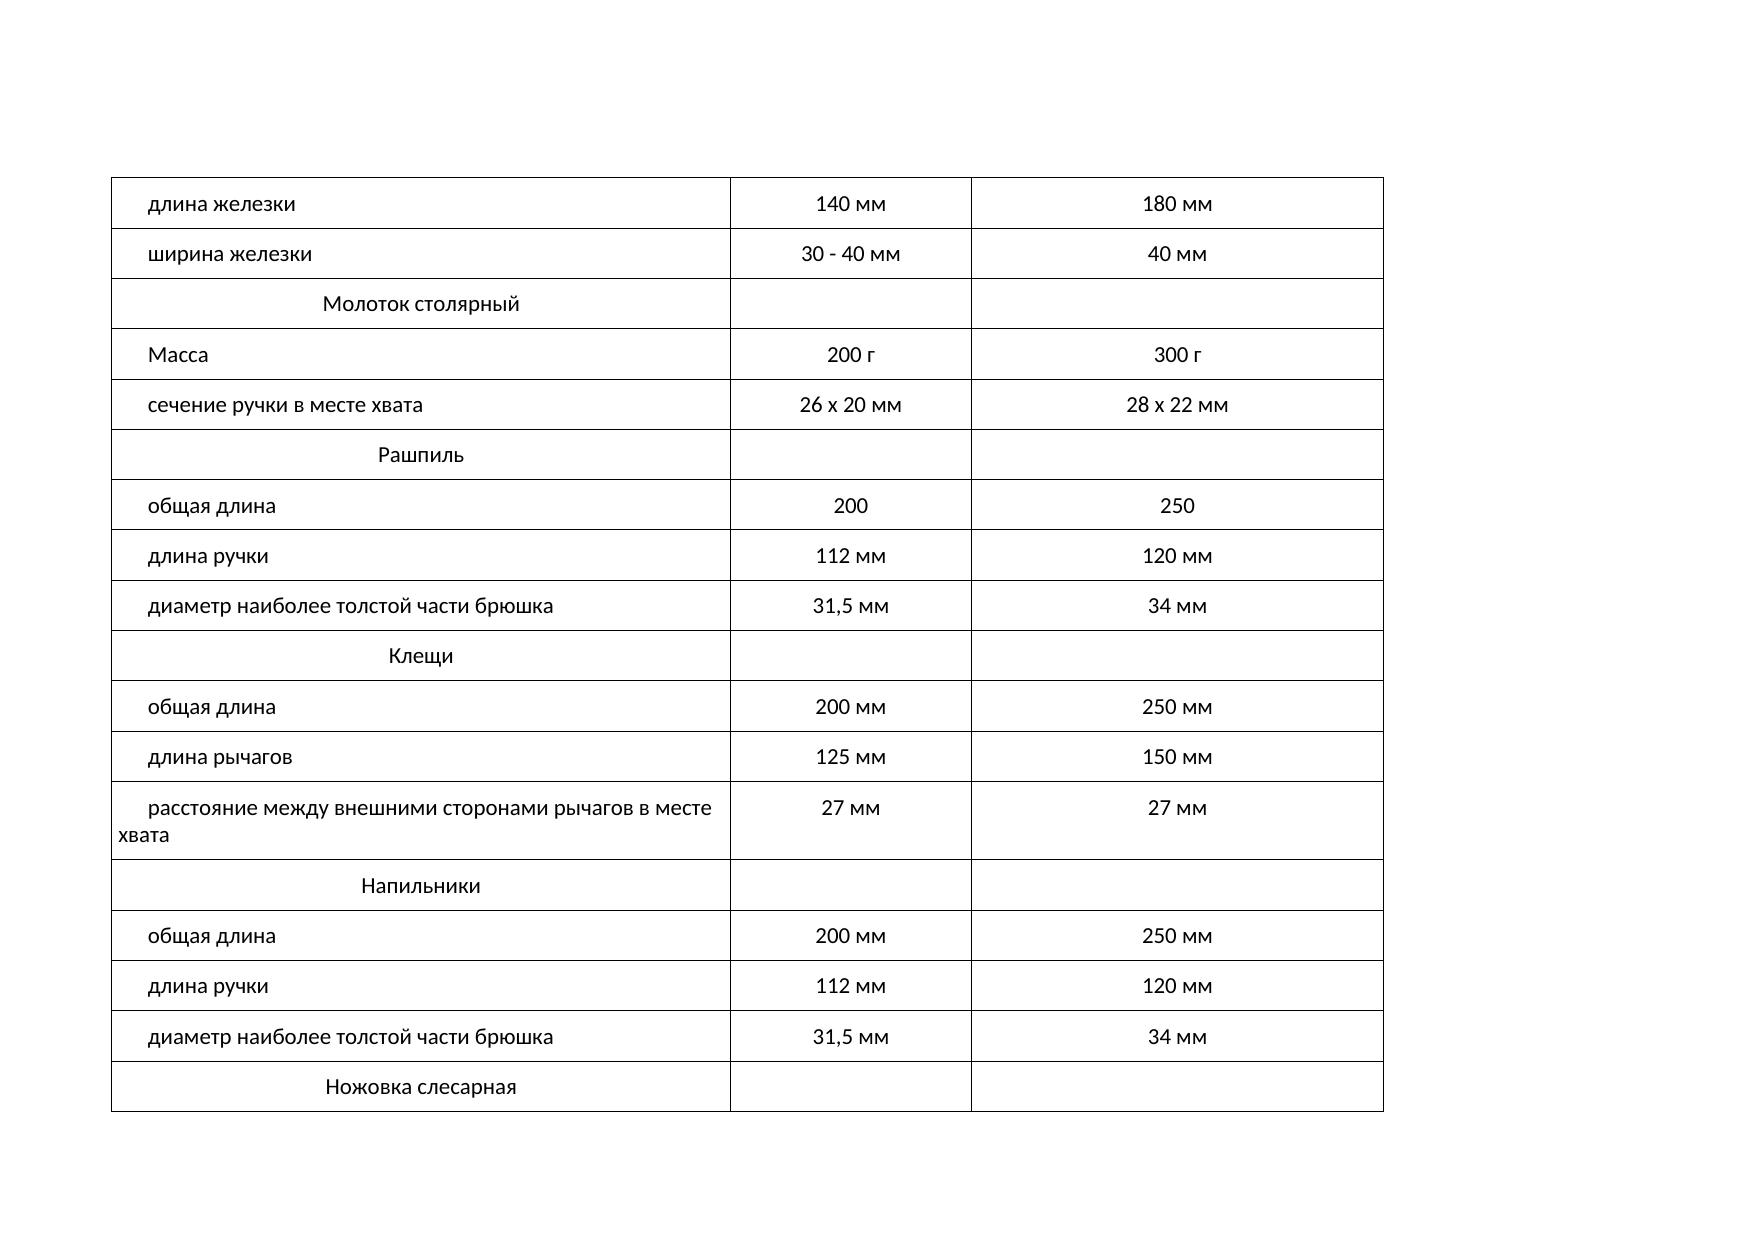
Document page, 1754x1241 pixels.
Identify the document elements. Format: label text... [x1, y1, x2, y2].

table_cell 250 мм [972, 911, 1383, 960]
table_cell 200 мм [731, 681, 971, 731]
table_cell Ножовка слесарная [112, 1062, 730, 1111]
table_cell 28 x 22 мм [972, 380, 1383, 429]
table_cell [972, 430, 1383, 479]
table_cell длина ручки [112, 961, 730, 1010]
table_cell [972, 1062, 1383, 1111]
table_cell 120 мм [972, 961, 1383, 1010]
table_cell 26 x 20 мм [731, 380, 971, 429]
table_cell 200 [731, 480, 971, 529]
table_cell 140 мм [731, 178, 971, 227]
table_cell [972, 631, 1383, 680]
table_cell общая длина [112, 911, 730, 960]
table_cell 250 мм [972, 681, 1383, 731]
table_cell 27 мм [972, 782, 1383, 859]
table_cell диаметр наиболее толстой части брюшка [112, 1011, 730, 1061]
table_cell Масса [112, 329, 730, 378]
table_cell 34 мм [972, 581, 1383, 630]
table_cell 112 мм [731, 530, 971, 580]
table_cell 27 мм [731, 782, 971, 859]
table_cell [731, 631, 971, 680]
table_cell общая длина [112, 681, 730, 731]
table_cell сечение ручки в месте хвата [112, 380, 730, 429]
table_cell 300 г [972, 329, 1383, 378]
table_cell Молоток столярный [112, 279, 730, 328]
table_cell длина железки [112, 178, 730, 227]
table_cell 31,5 мм [731, 581, 971, 630]
table_cell 120 мм [972, 530, 1383, 580]
table_cell 112 мм [731, 961, 971, 1010]
table_cell 250 [972, 480, 1383, 529]
table_cell 31,5 мм [731, 1011, 971, 1061]
table_cell [972, 279, 1383, 328]
table_cell 200 г [731, 329, 971, 378]
table_cell ширина железки [112, 229, 730, 278]
table_cell 180 мм [972, 178, 1383, 227]
table_cell Напильники [112, 860, 730, 909]
table_cell 30 - 40 мм [731, 229, 971, 278]
table_cell диаметр наиболее толстой части брюшка [112, 581, 730, 630]
table_cell длина рычагов [112, 732, 730, 781]
table_cell общая длина [112, 480, 730, 529]
table_cell 150 мм [972, 732, 1383, 781]
table_cell 125 мм [731, 732, 971, 781]
table_cell Рашпиль [112, 430, 730, 479]
table_cell [731, 279, 971, 328]
table_cell [731, 860, 971, 909]
table_cell 40 мм [972, 229, 1383, 278]
table_cell расстояние между внешними сторонами рычагов в месте хвата [112, 782, 730, 859]
table_cell 200 мм [731, 911, 971, 960]
table_cell [731, 1062, 971, 1111]
table_cell длина ручки [112, 530, 730, 580]
table_cell [972, 860, 1383, 909]
table_cell 34 мм [972, 1011, 1383, 1061]
table_cell Клещи [112, 631, 730, 680]
table_cell [731, 430, 971, 479]
